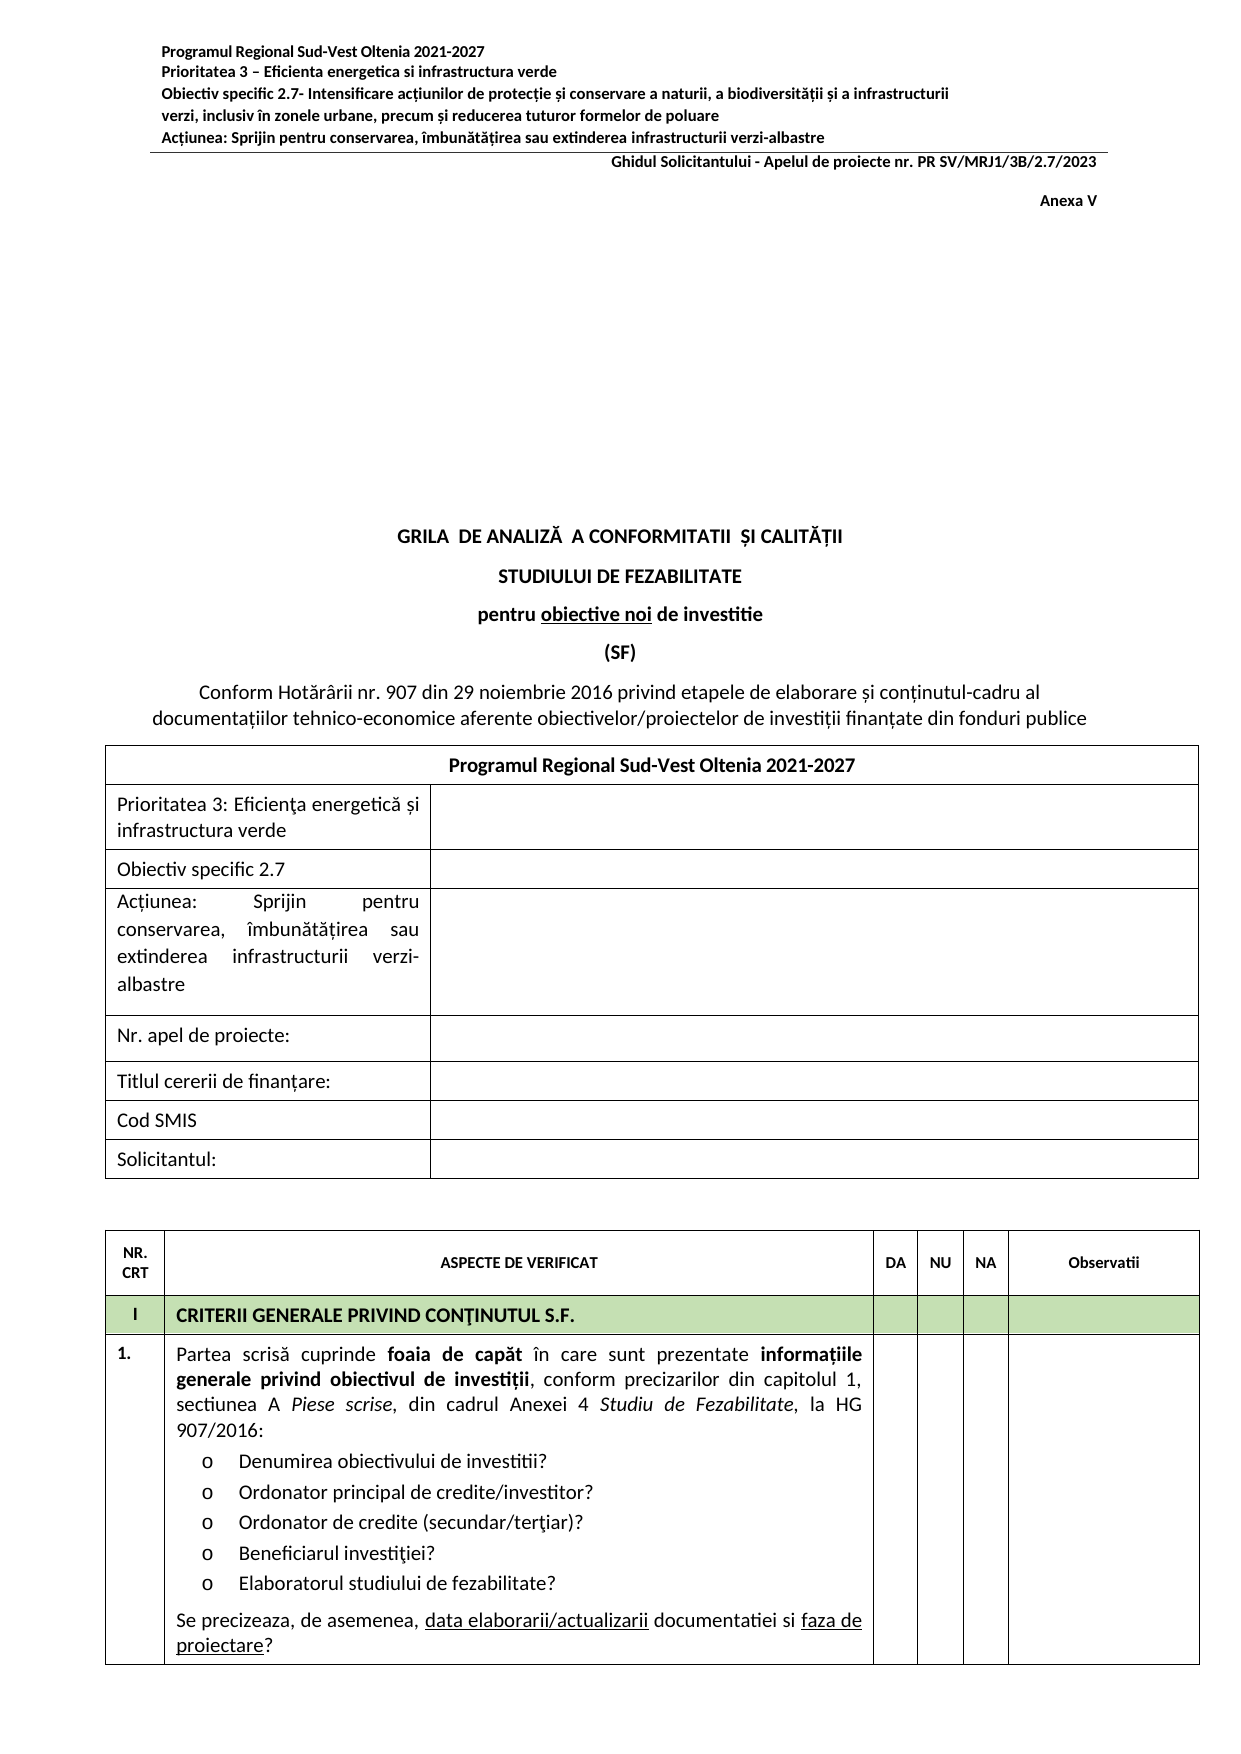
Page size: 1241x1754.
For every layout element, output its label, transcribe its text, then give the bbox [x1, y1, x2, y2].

text STUDIULUI DE FEZABILITATE [150, 563, 1090, 589]
table_cell [431, 850, 1198, 888]
text Conform Hotărârii nr. 907 din 29 noiembrie 2016 privind etapele de elaborare şi conţinutul-cadru al documentaţiilor tehnico-economice aferente obiectivelor/proiectelor de investiţii finanţate din fonduri publice [150, 679, 1090, 730]
table_cell [106, 1335, 164, 1664]
table_cell [431, 785, 1198, 849]
table_cell [918, 1296, 963, 1333]
table_cell [431, 1062, 1198, 1100]
table_header DA [874, 1231, 917, 1294]
table_cell I [106, 1296, 164, 1333]
table_cell [918, 1335, 963, 1664]
table_cell [964, 1335, 1008, 1664]
table_cell Acţiunea: Sprijin pentru conservarea, îmbunătățirea sau extinderea infrastructurii verzi-albastre [106, 889, 430, 1015]
text GRILA DE ANALIZĂ A CONFORMITATII ȘI CALITĂȚII [150, 523, 1090, 548]
text (SF) [150, 639, 1090, 664]
table_cell Prioritatea 3: Eficienţa energetică și infrastructura verde [106, 785, 430, 849]
table_header NA [964, 1231, 1008, 1294]
table_cell [431, 1140, 1198, 1178]
table_header Programul Regional Sud-Vest Oltenia 2021-2027 [106, 746, 1198, 784]
table_header ASPECTE DE VERIFICAT [165, 1231, 873, 1294]
table_cell [1009, 1296, 1199, 1333]
table_cell [431, 1016, 1198, 1061]
table_cell Titlul cererii de finanţare: [106, 1062, 430, 1100]
text pentru obiective noi de investitie [150, 601, 1090, 627]
table_header Observatii [1009, 1231, 1199, 1294]
table_cell CRITERII GENERALE PRIVIND CONŢINUTUL S.F. [165, 1296, 873, 1333]
table_cell [874, 1335, 917, 1664]
table_cell [874, 1296, 917, 1333]
table_cell Partea scrisă cuprinde foaia de capăt în care sunt prezentate informaţiile generale privind obiectivul de investiţii, conform precizarilor din capitolul 1, sectiunea A Piese scrise, din cadrul Anexei 4 Studiu de Fezabilitate, la HG 907/2016: Denumirea obiectivului de investitii? Ordonator principal de credite/investitor? Ordonator de credite (secundar/terţiar)? Beneficiarul investiţiei? Elaboratorul studiului de fezabilitate? Se precizeaza, de asemenea, data elaborarii/actualizarii documentatiei si faza de proiectare? [165, 1335, 873, 1664]
table_cell [1009, 1335, 1199, 1664]
table_header NR. CRT [106, 1231, 164, 1294]
table_cell Cod SMIS [106, 1101, 430, 1139]
table_cell [431, 889, 1198, 1015]
table_header NU [918, 1231, 963, 1294]
table_cell Solicitantul: [106, 1140, 430, 1178]
table_cell [431, 1101, 1198, 1139]
table_cell Obiectiv specific 2.7 [106, 850, 430, 888]
table_cell [964, 1296, 1008, 1333]
table_cell Nr. apel de proiecte: [106, 1016, 430, 1061]
